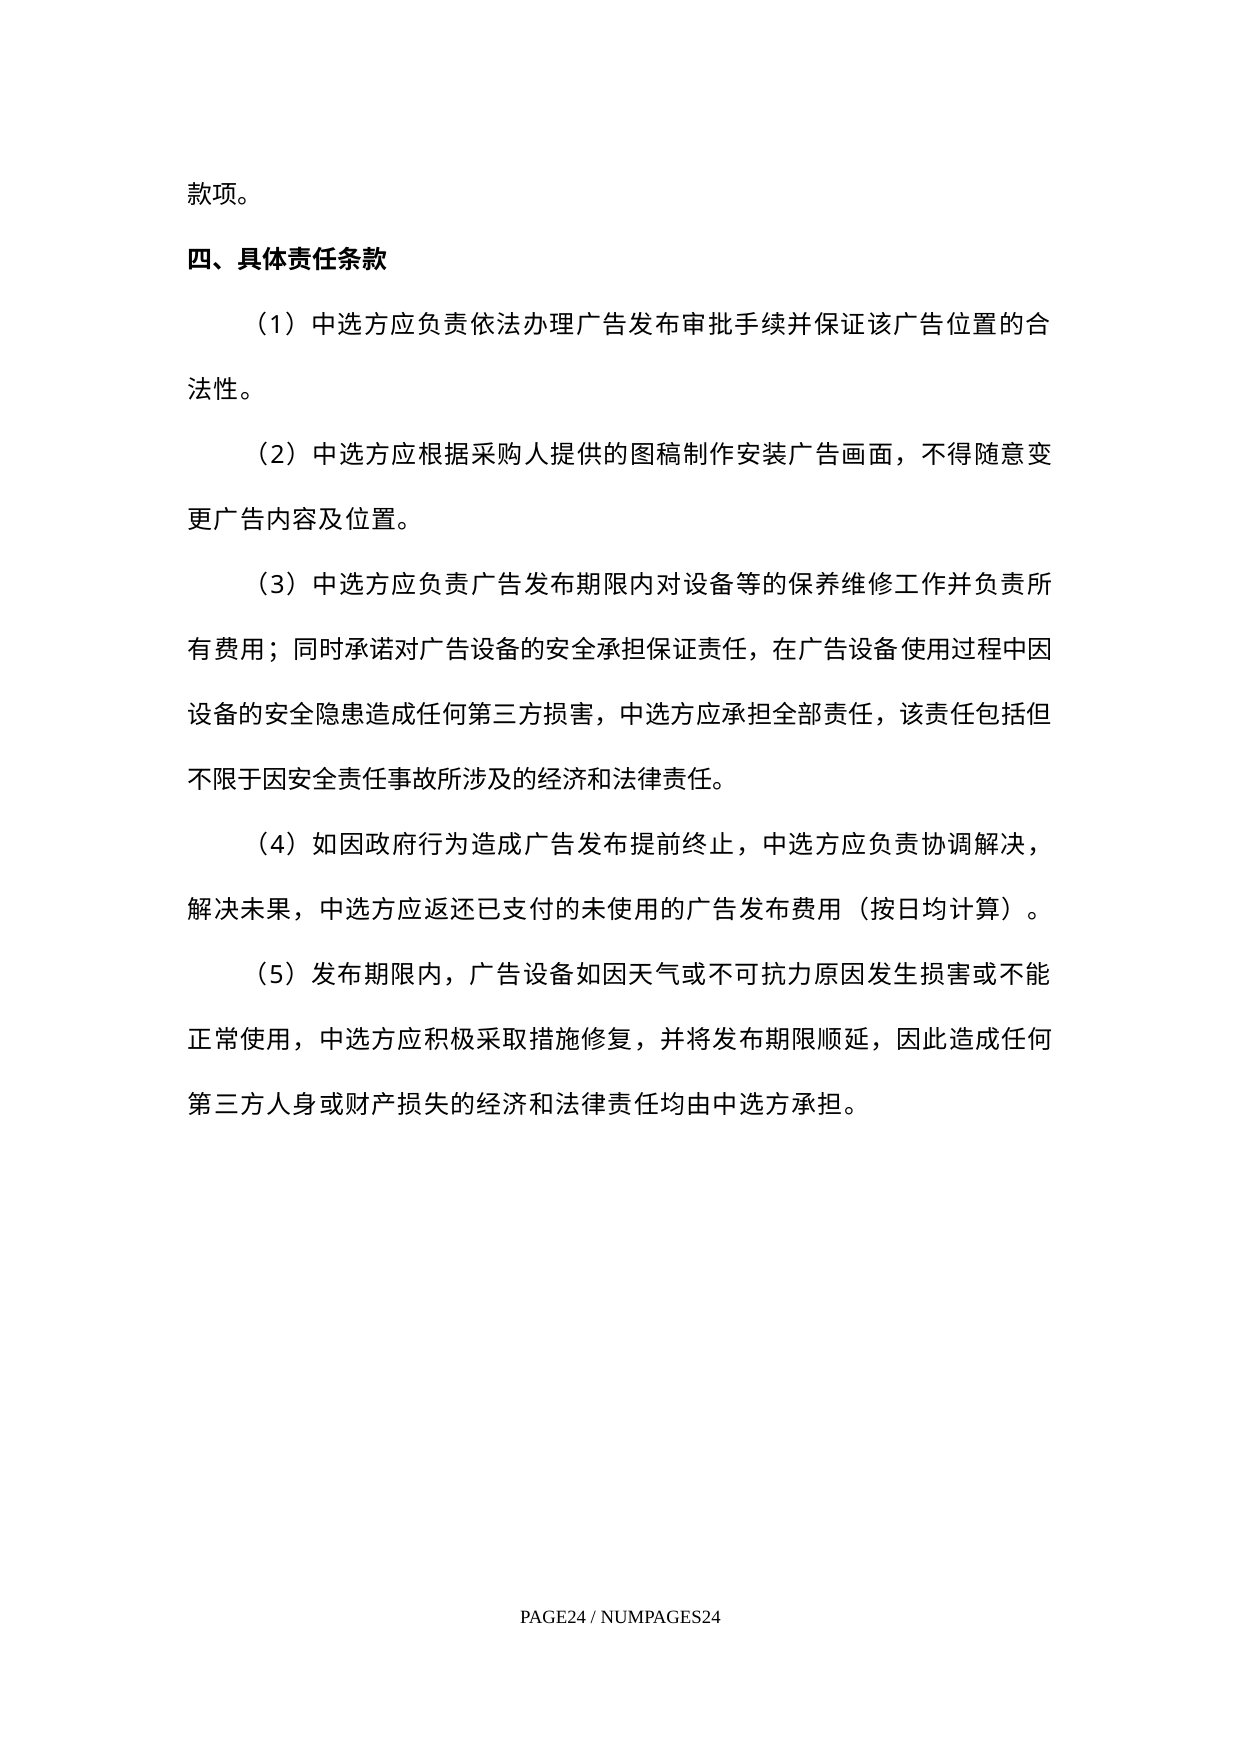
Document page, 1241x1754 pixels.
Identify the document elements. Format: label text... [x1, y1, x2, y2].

text （4）如因政府行为造成广告发布提前终止，中选方应负责协调解决，解决未果，中选方应返还已支付的未使用的广告发布费用（按日均计算）。 [188, 810, 1053, 940]
text （3）中选方应负责广告发布期限内对设备等的保养维修工作并负责所有费用；同时承诺对广告设备的安全承担保证责任，在广告设备使用过程中因设备的安全隐患造成任何第三方损害，中选方应承担全部责任，该责任包括但不限于因安全责任事故所涉及的经济和法律责任。 [188, 550, 1053, 810]
text （2）中选方应根据采购人提供的图稿制作安装广告画面，不得随意变更广告内容及位置。 [187, 420, 1053, 550]
text （1）中选方应负责依法办理广告发布审批手续并保证该广告位置的合法性。 [187, 290, 1053, 420]
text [187, 160, 1053, 225]
text 四、具体责任条款 [187, 225, 1053, 290]
text （5）发布期限内，广告设备如因天气或不可抗力原因发生损害或不能正常使用，中选方应积极采取措施修复，并将发布期限顺延，因此造成任何第三方人身或财产损失的经济和法律责任均由中选方承担。 [188, 940, 1053, 1135]
